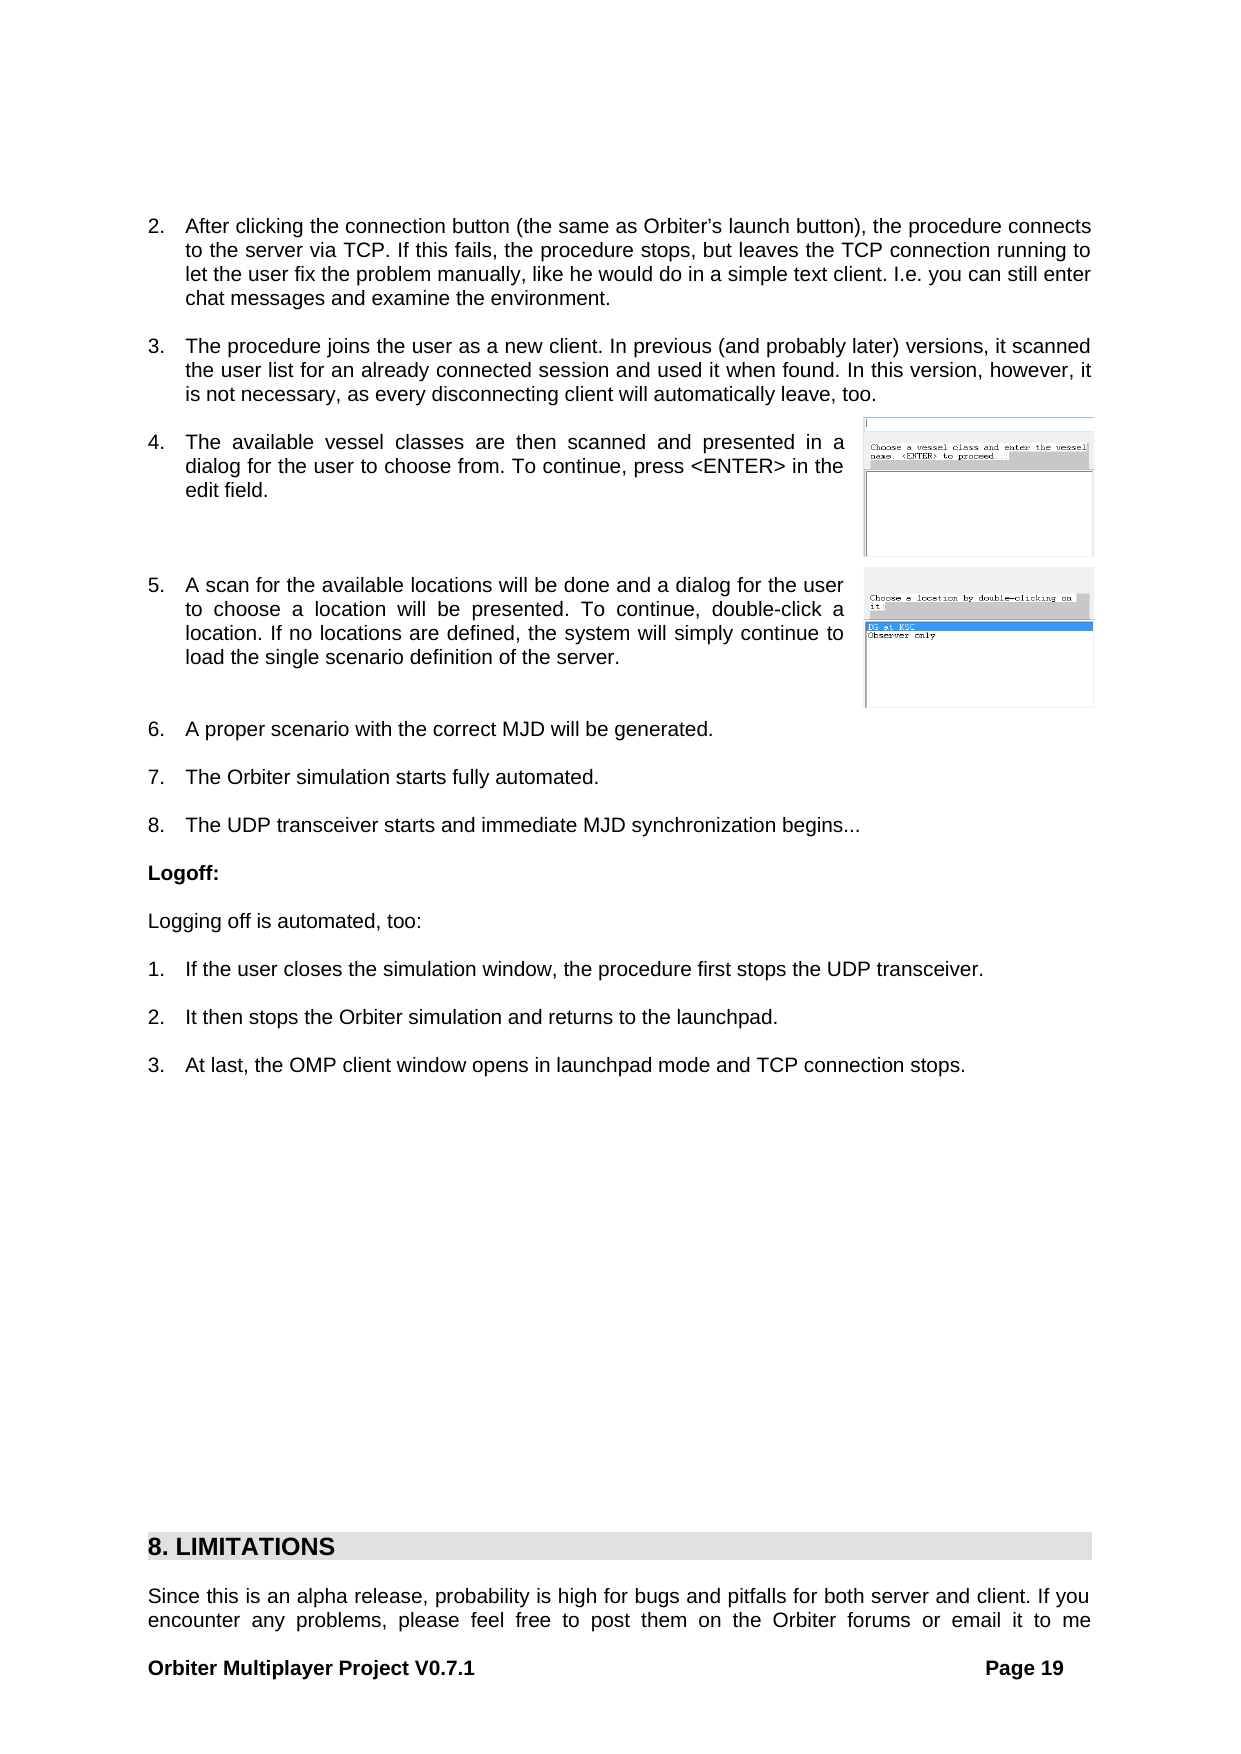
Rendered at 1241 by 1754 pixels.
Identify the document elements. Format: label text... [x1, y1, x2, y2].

list The procedure joins the user as a new client. In previous (and probably later) versions, it scanned the user list for an already connected session and used it when found. In this version, however, it is not necessary, as every disconnecting client will automatically leave, too. [148, 334, 1092, 406]
list A proper scenario with the correct MJD will be generated. [148, 717, 1092, 741]
list It then stops the Orbiter simulation and returns to the launchpad. [148, 1004, 1092, 1028]
list The UDP transceiver starts and immediate MJD synchronization begins... [148, 813, 1092, 837]
list At last, the OMP client window opens in launchpad mode and TCP connection stops. [148, 1052, 1092, 1076]
picture [863, 566, 1095, 708]
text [148, 1584, 1092, 1632]
picture [863, 416, 1095, 557]
list The Orbiter simulation starts fully automated. [148, 765, 1092, 789]
subtitle 8. LIMITATIONS [148, 1532, 1092, 1560]
text Logging off is automated, too: [148, 909, 1092, 933]
list The available vessel classes are then scanned and presented in a dialog for the user to choose from. To continue, press <ENTER> in the edit field. [148, 429, 863, 501]
list After clicking the connection button (the same as Orbiter’s launch button), the procedure connects to the server via TCP. If this fails, the procedure stops, but leaves the TCP connection running to let the user fix the problem manually, like he would do in a simple text client. I.e. you can still enter chat messages and examine the environment. [148, 214, 1092, 310]
text Logoff: [148, 861, 1092, 885]
list If the user closes the simulation window, the procedure first stops the UDP transceiver. [148, 957, 1092, 981]
list A scan for the available locations will be done and a dialog for the user to choose a location will be presented. To continue, double-click a location. If no locations are defined, the system will simply continue to load the single scenario definition of the server. [148, 573, 863, 669]
